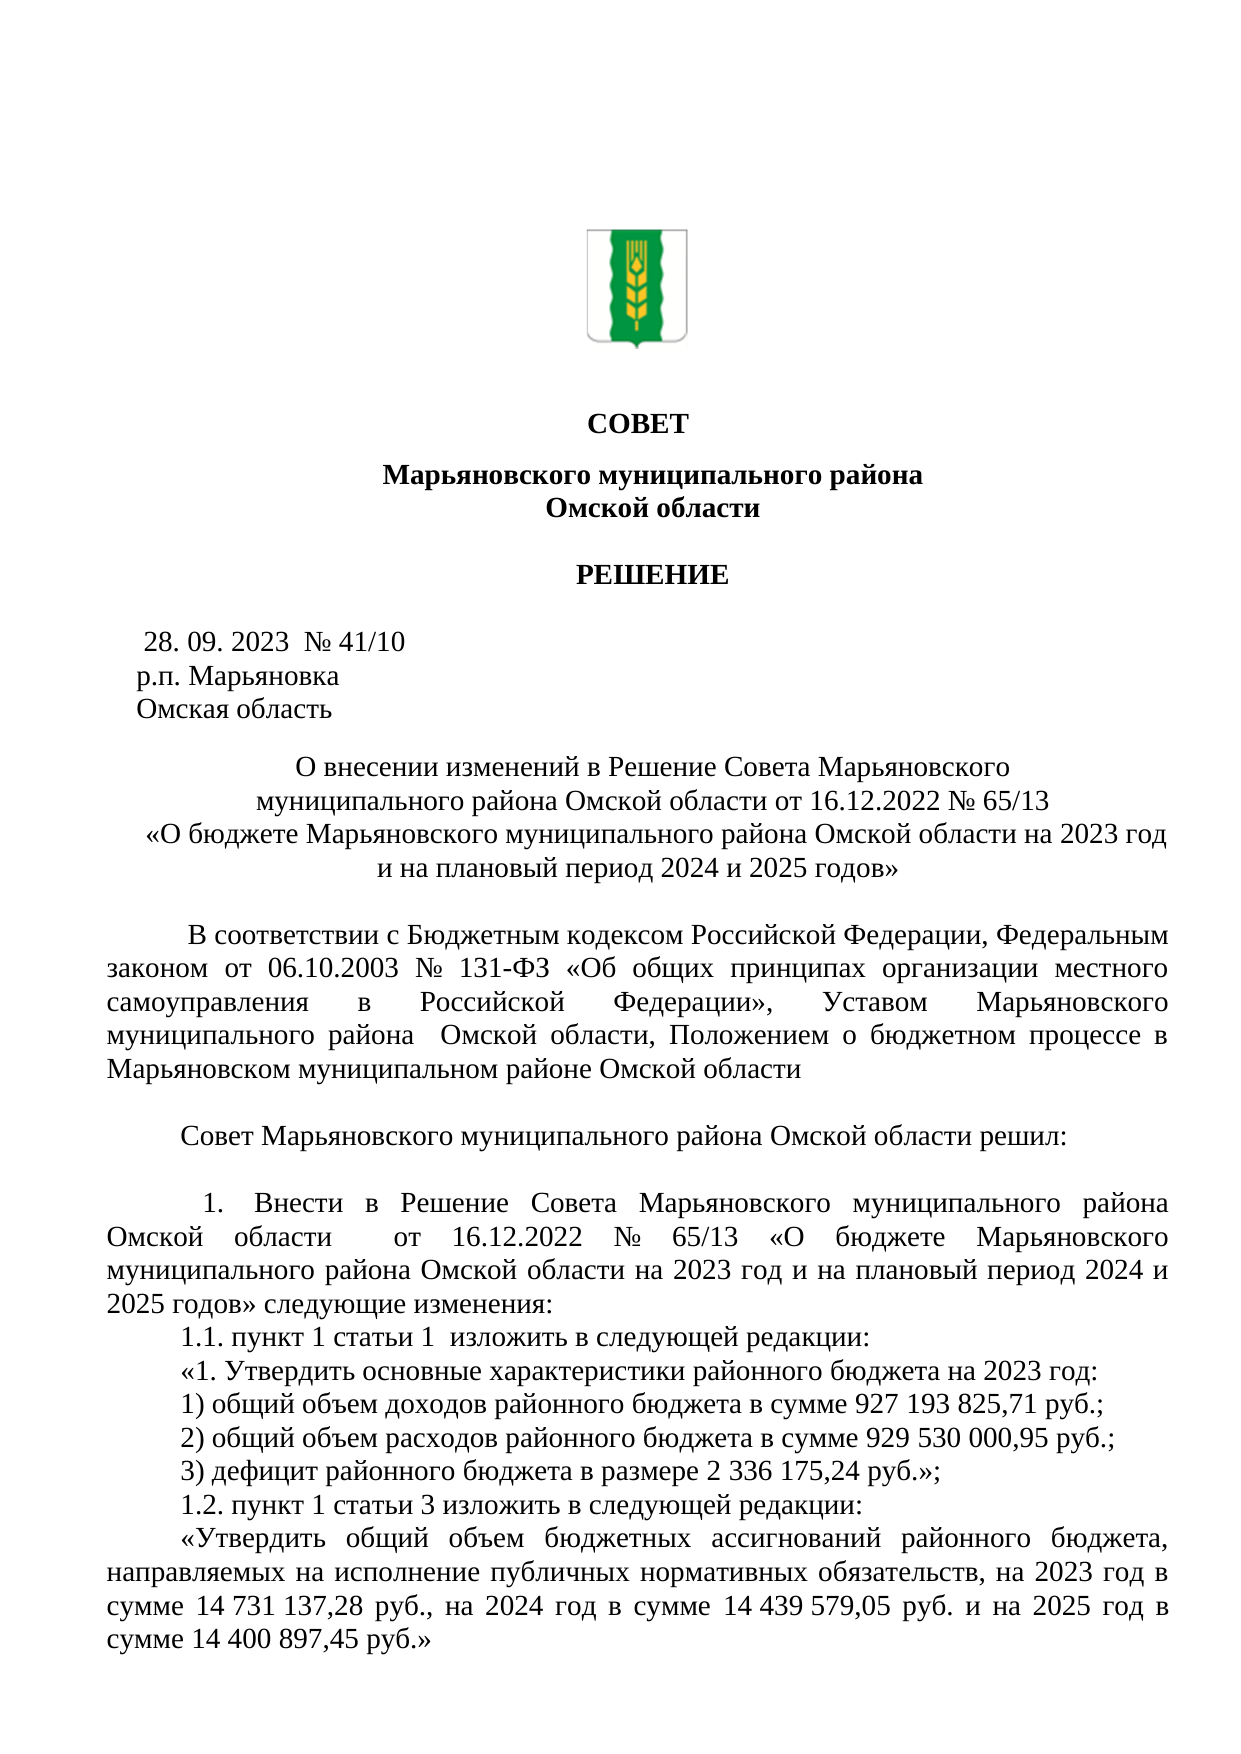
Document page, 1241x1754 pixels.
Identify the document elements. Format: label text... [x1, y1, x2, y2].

text 1. Внести в Решение Совета Марьяновского муниципального района Омской области от 16.12.2022 № 65/13 «О бюджете Марьяновского муниципального района Омской области на 2023 год и на плановый период 2024 и 2025 годов» следующие изменения: [106, 1185, 1169, 1319]
text Марьяновского муниципального района [106, 457, 1169, 490]
picture [586, 228, 689, 349]
text О внесении изменений в Решение Совета Марьяновского [106, 749, 1169, 783]
text 1.2. пункт 1 статьи 3 изложить в следующей редакции: [106, 1487, 1169, 1521]
text 1) общий объем доходов районного бюджета в сумме 927 193 825,71 руб.; [106, 1386, 1169, 1420]
title р.п. Марьяновка [106, 658, 1169, 692]
title РЕШЕНИЕ [106, 557, 1169, 591]
text Омской области [106, 490, 1169, 524]
text Совет Марьяновского муниципального района Омской области решил: [106, 1118, 1169, 1152]
text СОВЕТ [106, 407, 1169, 440]
text «1. Утвердить основные характеристики районного бюджета на 2023 год: [106, 1353, 1169, 1386]
text «О бюджете Марьяновского муниципального района Омской области на 2023 год и на плановый период 2024 и 2025 годов» [106, 816, 1169, 883]
title 28. 09. 2023 № 41/10 [106, 624, 1169, 658]
text 1.1. пункт 1 статьи 1 изложить в следующей редакции: [106, 1319, 1169, 1353]
text муниципального района Омской области от 16.12.2022 № 65/13 [106, 783, 1169, 816]
text «1. Утвердить общий объем бюджетных ассигнований районного бюджета, направляемых на исполнение публичных нормативных обязательств, на 2023 год в сумме 14 731 137,28 руб., на 2024 год в сумме 14 439 579,05 руб. и на 2025 год в сумме 14 400 897,45 руб.» [106, 1521, 1169, 1655]
text 3) дефицит районного бюджета в размере 2 336 175,24 руб.»; [106, 1453, 1169, 1487]
text В соответствии с Бюджетным кодексом Российской Федерации, Федеральным законом от 06.10.2003 № 131-ФЗ «Об общих принципах организации местного самоуправления в Российской Федерации», Уставом Марьяновского муниципального района Омской области, Положением о бюджетном процессе в Марьяновском муниципальном районе Омской области [106, 917, 1169, 1084]
text 2) общий объем расходов районного бюджета в сумме 929 530 000,95 руб.; [106, 1420, 1169, 1453]
title Омская область [106, 692, 1169, 725]
